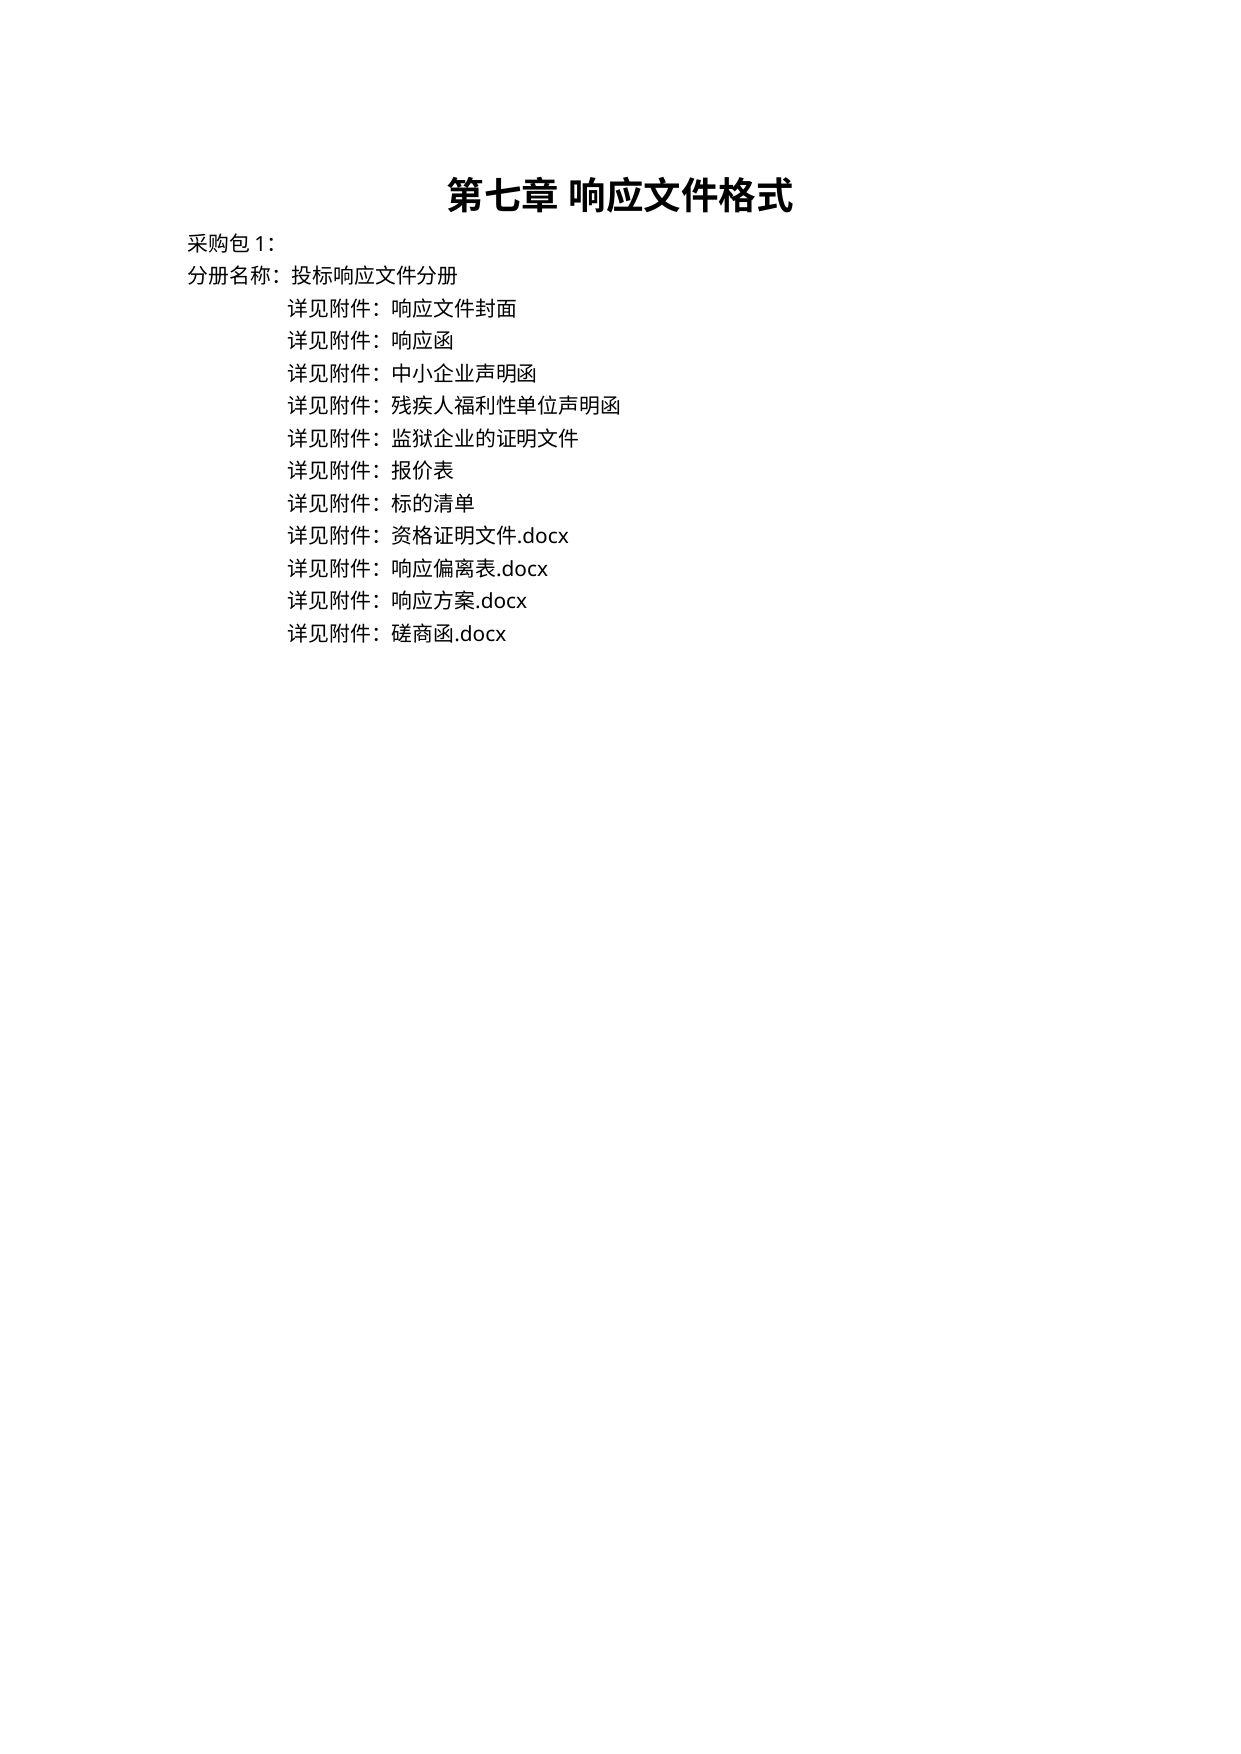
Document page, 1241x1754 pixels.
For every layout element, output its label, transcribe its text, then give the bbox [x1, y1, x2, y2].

text 第七章 响应文件格式 [187, 162, 1053, 227]
text 详见附件：残疾人福利性单位声明函 [187, 389, 1053, 422]
text 采购包1： [187, 227, 1053, 259]
text 详见附件：监狱企业的证明文件 [187, 422, 1053, 454]
text 详见附件：资格证明文件.docx [187, 519, 1053, 552]
text 详见附件：标的清单 [187, 487, 1053, 519]
text 分册名称：投标响应文件分册 [187, 259, 1053, 292]
text 详见附件：中小企业声明函 [187, 357, 1053, 389]
text 详见附件：磋商函.docx [187, 617, 1053, 649]
text 详见附件：响应函 [187, 324, 1053, 357]
text 详见附件：报价表 [187, 454, 1053, 487]
text 详见附件：响应方案.docx [187, 584, 1053, 617]
text 详见附件：响应文件封面 [187, 292, 1053, 324]
text 详见附件：响应偏离表.docx [187, 552, 1053, 584]
